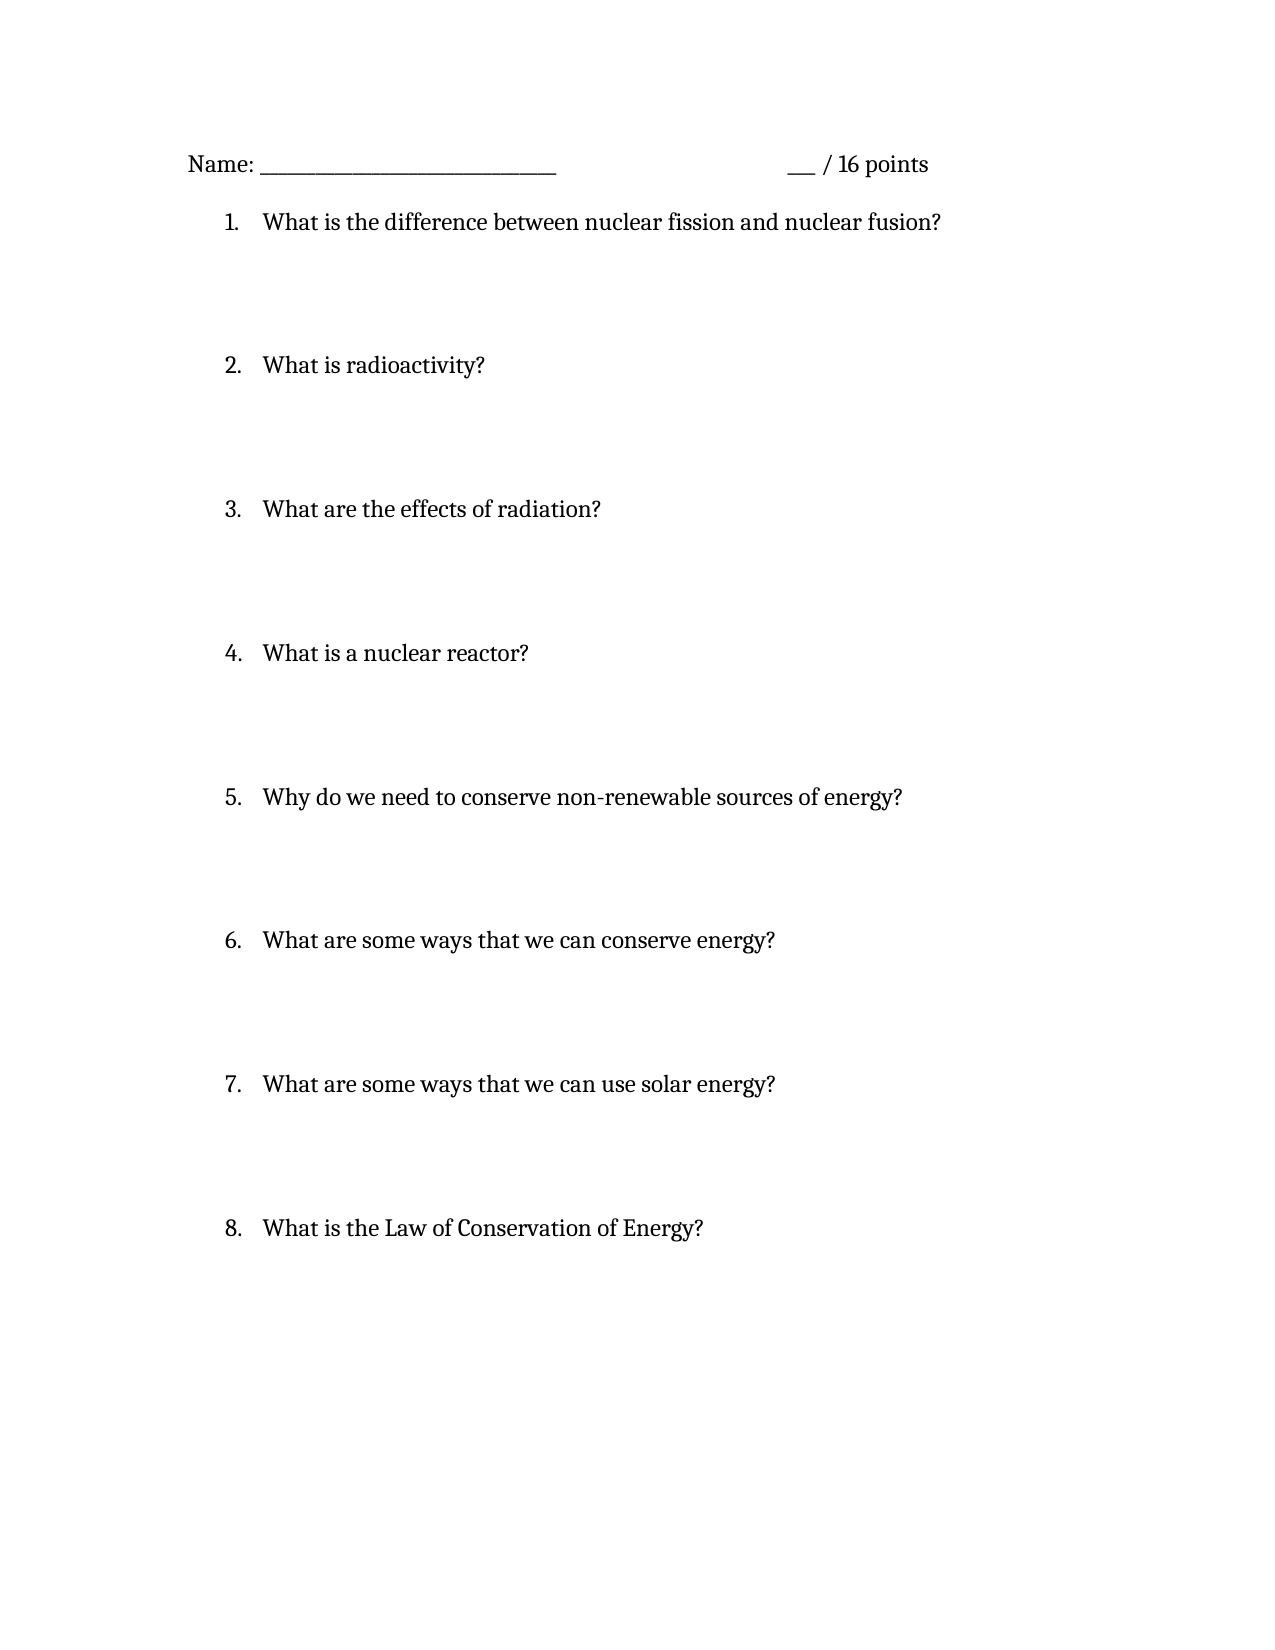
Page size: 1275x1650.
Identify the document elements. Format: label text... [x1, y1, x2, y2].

list What is the Law of Conservation of Energy? [225, 1214, 1087, 1242]
list Why do we need to conserve non-renewable sources of energy? [225, 782, 1087, 811]
text Name: ________________________________ ___ / 16 points [187, 150, 1087, 179]
list What is the difference between nuclear fission and nuclear fusion? [225, 207, 1087, 236]
list What is radioactivity? [225, 351, 1087, 380]
list What are the effects of radiation? [225, 495, 1087, 524]
list What are some ways that we can use solar energy? [225, 1070, 1087, 1099]
list What are some ways that we can conserve energy? [225, 926, 1087, 955]
list What is a nuclear reactor? [225, 639, 1087, 667]
